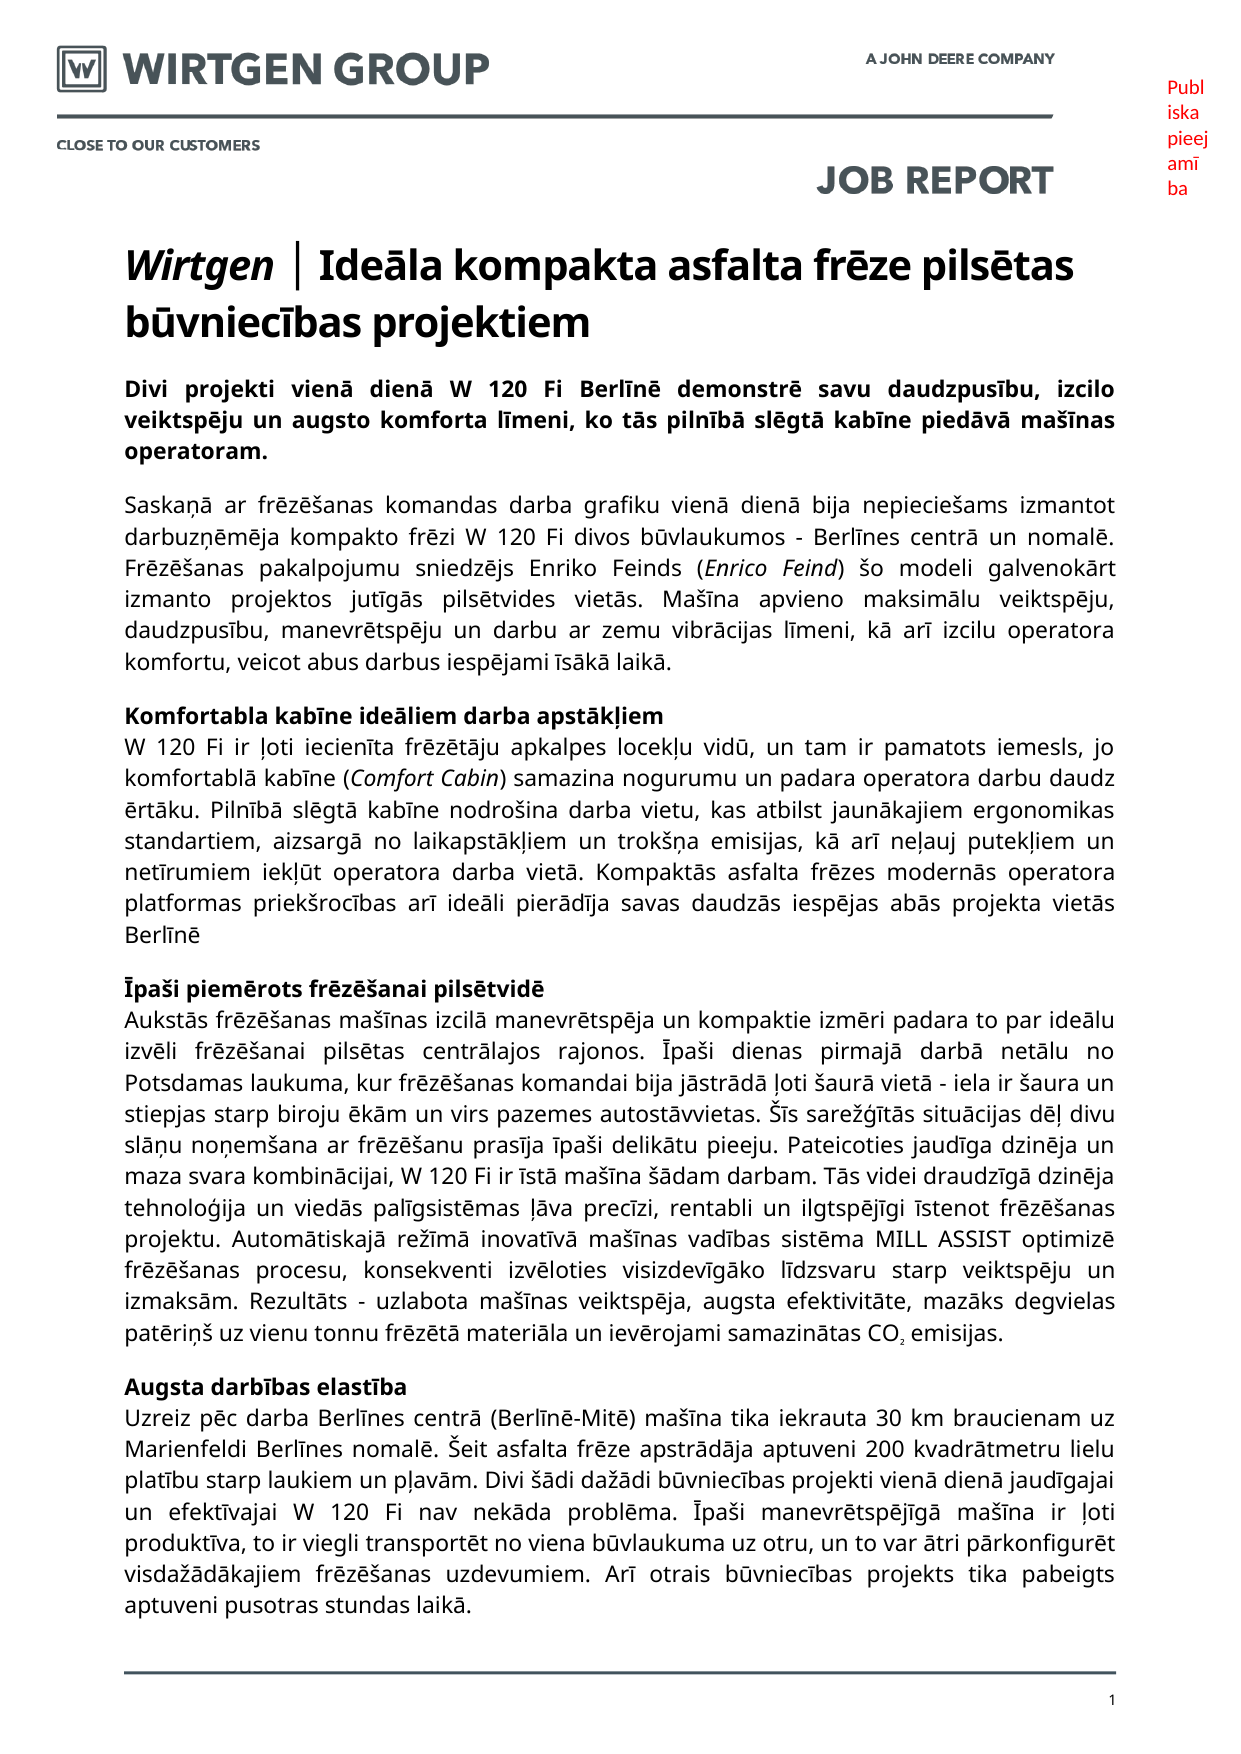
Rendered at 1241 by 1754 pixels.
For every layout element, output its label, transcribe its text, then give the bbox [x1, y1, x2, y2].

text W 120 Fi ir ļoti iecienīta frēzētāju apkalpes locekļu vidū, un tam ir pamatots iemesls, jo komfortablā kabīne (Comfort Cabin) samazina nogurumu un padara operatora darbu daudz ērtāku. Pilnībā slēgtā kabīne nodrošina darba vietu, kas atbilst jaunākajiem ergonomikas standartiem, aizsargā no laikapstākļiem un trokšņa emisijas, kā arī neļauj putekļiem un netīrumiem iekļūt operatora darba vietā. Kompaktās asfalta frēzes modernās operatora platformas priekšrocības arī ideāli pierādīja savas daudzās iespējas abās projekta vietās Berlīnē [124, 731, 1116, 950]
text Wirtgen │ Ideāla kompakta asfalta frēze pilsētas būvniecības projektiem [124, 236, 1116, 350]
text Augsta darbības elastība [124, 1371, 1116, 1402]
text Īpaši piemērots frēzēšanai pilsētvidē [124, 973, 1116, 1004]
text Divi projekti vienā dienā W 120 Fi Berlīnē demonstrē savu daudzpusību, izcilo veiktspēju un augsto komforta līmeni, ko tās pilnībā slēgtā kabīne piedāvā mašīnas operatoram. [124, 373, 1116, 466]
picture [53, 45, 1062, 196]
text Komfortabla kabīne ideāliem darba apstākļiem [124, 700, 1116, 731]
text Aukstās frēzēšanas mašīnas izcilā manevrētspēja un kompaktie izmēri padara to par ideālu izvēli frēzēšanai pilsētas centrālajos rajonos. Īpaši dienas pirmajā darbā netālu no Potsdamas laukuma, kur frēzēšanas komandai bija jāstrādā ļoti šaurā vietā - iela ir šaura un stiepjas starp biroju ēkām un virs pazemes autostāvvietas. Šīs sarežģītās situācijas dēļ divu slāņu noņemšana ar frēzēšanu prasīja īpaši delikātu pieeju. Pateicoties jaudīga dzinēja un maza svara kombinācijai, W 120 Fi ir īstā mašīna šādam darbam. Tās videi draudzīgā dzinēja tehnoloģija un viedās palīgsistēmas ļāva precīzi, rentabli un ilgtspējīgi īstenot frēzēšanas projektu. Automātiskajā režīmā inovatīvā mašīnas vadības sistēma MILL ASSIST optimizē frēzēšanas procesu, konsekventi izvēloties visizdevīgāko līdzsvaru starp veiktspēju un izmaksām. Rezultāts - uzlabota mašīnas veiktspēja, augsta efektivitāte, mazāks degvielas patēriņš uz vienu tonnu frēzētā materiāla un ievērojami samazinātas CO₂ emisijas. [124, 1004, 1116, 1348]
text Uzreiz pēc darba Berlīnes centrā (Berlīnē-Mitē) mašīna tika iekrauta 30 km braucienam uz Marienfeldi Berlīnes nomalē. Šeit asfalta frēze apstrādāja aptuveni 200 kvadrātmetru lielu platību starp laukiem un pļavām. Divi šādi dažādi būvniecības projekti vienā dienā jaudīgajai un efektīvajai W 120 Fi nav nekāda problēma. Īpaši manevrētspējīgā mašīna ir ļoti produktīva, to ir viegli transportēt no viena būvlaukuma uz otru, un to var ātri pārkonfigurēt visdažādākajiem frēzēšanas uzdevumiem. Arī otrais būvniecības projekts tika pabeigts aptuveni pusotras stundas laikā. [124, 1402, 1116, 1621]
text Saskaņā ar frēzēšanas komandas darba grafiku vienā dienā bija nepieciešams izmantot darbuzņēmēja kompakto frēzi W 120 Fi divos būvlaukumos - Berlīnes centrā un nomalē. Frēzēšanas pakalpojumu sniedzējs Enriko Feinds (Enrico Feind) šo modeli galvenokārt izmanto projektos jutīgās pilsētvides vietās. Mašīna apvieno maksimālu veiktspēju, daudzpusību, manevrētspēju un darbu ar zemu vibrācijas līmeni, kā arī izcilu operatora komfortu, veicot abus darbus iespējami īsākā laikā. [124, 489, 1116, 677]
